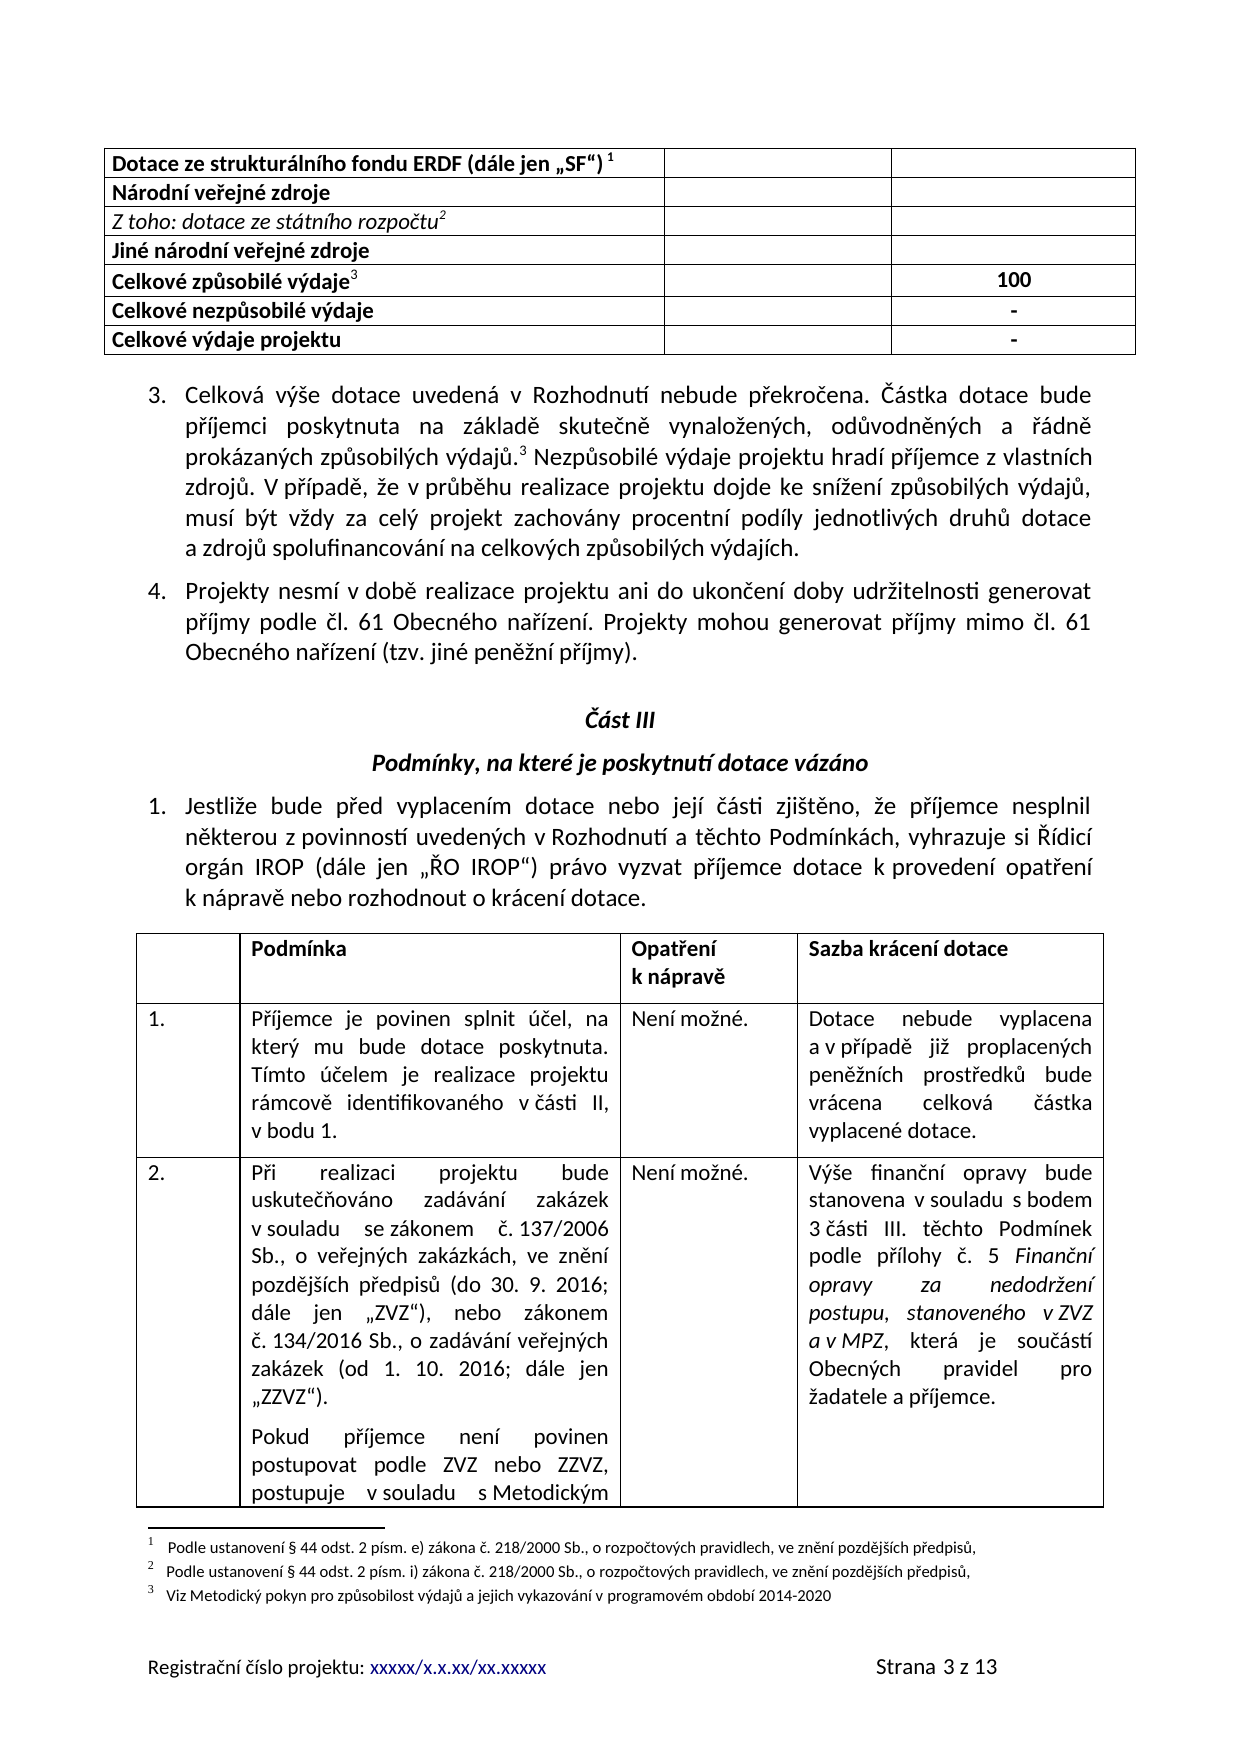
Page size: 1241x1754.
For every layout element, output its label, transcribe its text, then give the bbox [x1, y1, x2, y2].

table_cell 2. [137, 1158, 239, 1506]
table_cell [665, 178, 891, 206]
table_cell [892, 207, 1135, 235]
subtitle Celková výše dotace uvedená v Rozhodnutí nebude překročena. Částka dotace bude příjemci poskytnuta na základě skutečně vynaložených, odůvodněných a řádně prokázaných způsobilých výdajů.3 Nezpůsobilé výdaje projektu hradí příjemce z vlastních zdrojů. V případě, že v průběhu realizace projektu dojde ke snížení způsobilých výdajů, musí být vždy za celý projekt zachovány procentní podíly jednotlivých druhů dotace a zdrojů spolufinancování na celkových způsobilých výdajích. [148, 380, 1092, 563]
table_cell - [892, 326, 1135, 354]
table_cell Dotace nebude vyplacena a v případě již proplacených peněžních prostředků bude vrácena celková částka vyplacené dotace. [798, 1004, 1103, 1157]
table_cell 100 [892, 265, 1135, 296]
table_header Opatření k nápravě [621, 934, 797, 1003]
subtitle Část III [148, 704, 1092, 735]
table_header Sazba krácení dotace [798, 934, 1103, 1003]
subtitle Podmínky, na které je poskytnutí dotace vázáno [148, 747, 1092, 778]
table_header Podmínka [241, 934, 620, 1003]
table_cell Celkové způsobilé výdaje [105, 265, 664, 296]
table_cell [665, 297, 891, 324]
table_header [137, 934, 239, 1003]
table_cell Není možné. [621, 1158, 797, 1506]
table_cell Není možné. [621, 1004, 797, 1157]
table_cell Příjemce je povinen splnit účel, na který mu bude dotace poskytnuta. Tímto účelem je realizace projektu rámcově identifikovaného v části II, v bodu 1. [241, 1004, 620, 1157]
table_cell [892, 236, 1135, 264]
table_cell Dotace ze strukturálního fondu ERDF (dále jen „SF“) [105, 149, 664, 177]
table_cell [665, 207, 891, 235]
table_cell Celkové výdaje projektu [105, 326, 664, 354]
table_cell [665, 265, 891, 296]
table_cell [665, 149, 891, 177]
table_cell Celkové nezpůsobilé výdaje [105, 297, 664, 324]
list Projekty nesmí v době realizace projektu ani do ukončení doby udržitelnosti generovat příjmy podle čl. 61 Obecného nařízení. Projekty mohou generovat příjmy mimo čl. 61 Obecného nařízení (tzv. jiné peněžní příjmy). [148, 575, 1093, 667]
table_cell - [892, 297, 1135, 324]
table_cell Národní veřejné zdroje [105, 178, 664, 206]
table_cell Jiné národní veřejné zdroje [105, 236, 664, 264]
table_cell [798, 1158, 1103, 1506]
table_cell [665, 326, 891, 354]
list Jestliže bude před vyplacením dotace nebo její části zjištěno, že příjemce nesplnil některou z povinností uvedených v Rozhodnutí a těchto Podmínkách, vyhrazuje si Řídicí orgán IROP (dále jen „ŘO IROP“) právo vyzvat příjemce dotace k provedení opatření k nápravě nebo rozhodnout o krácení dotace. [148, 790, 1092, 912]
table_cell [892, 149, 1135, 177]
table_cell 1. [137, 1004, 239, 1157]
table_cell [892, 178, 1135, 206]
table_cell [241, 1158, 620, 1506]
table_cell [665, 236, 891, 264]
table_cell Z toho: dotace ze státního rozpočtu [105, 207, 664, 235]
